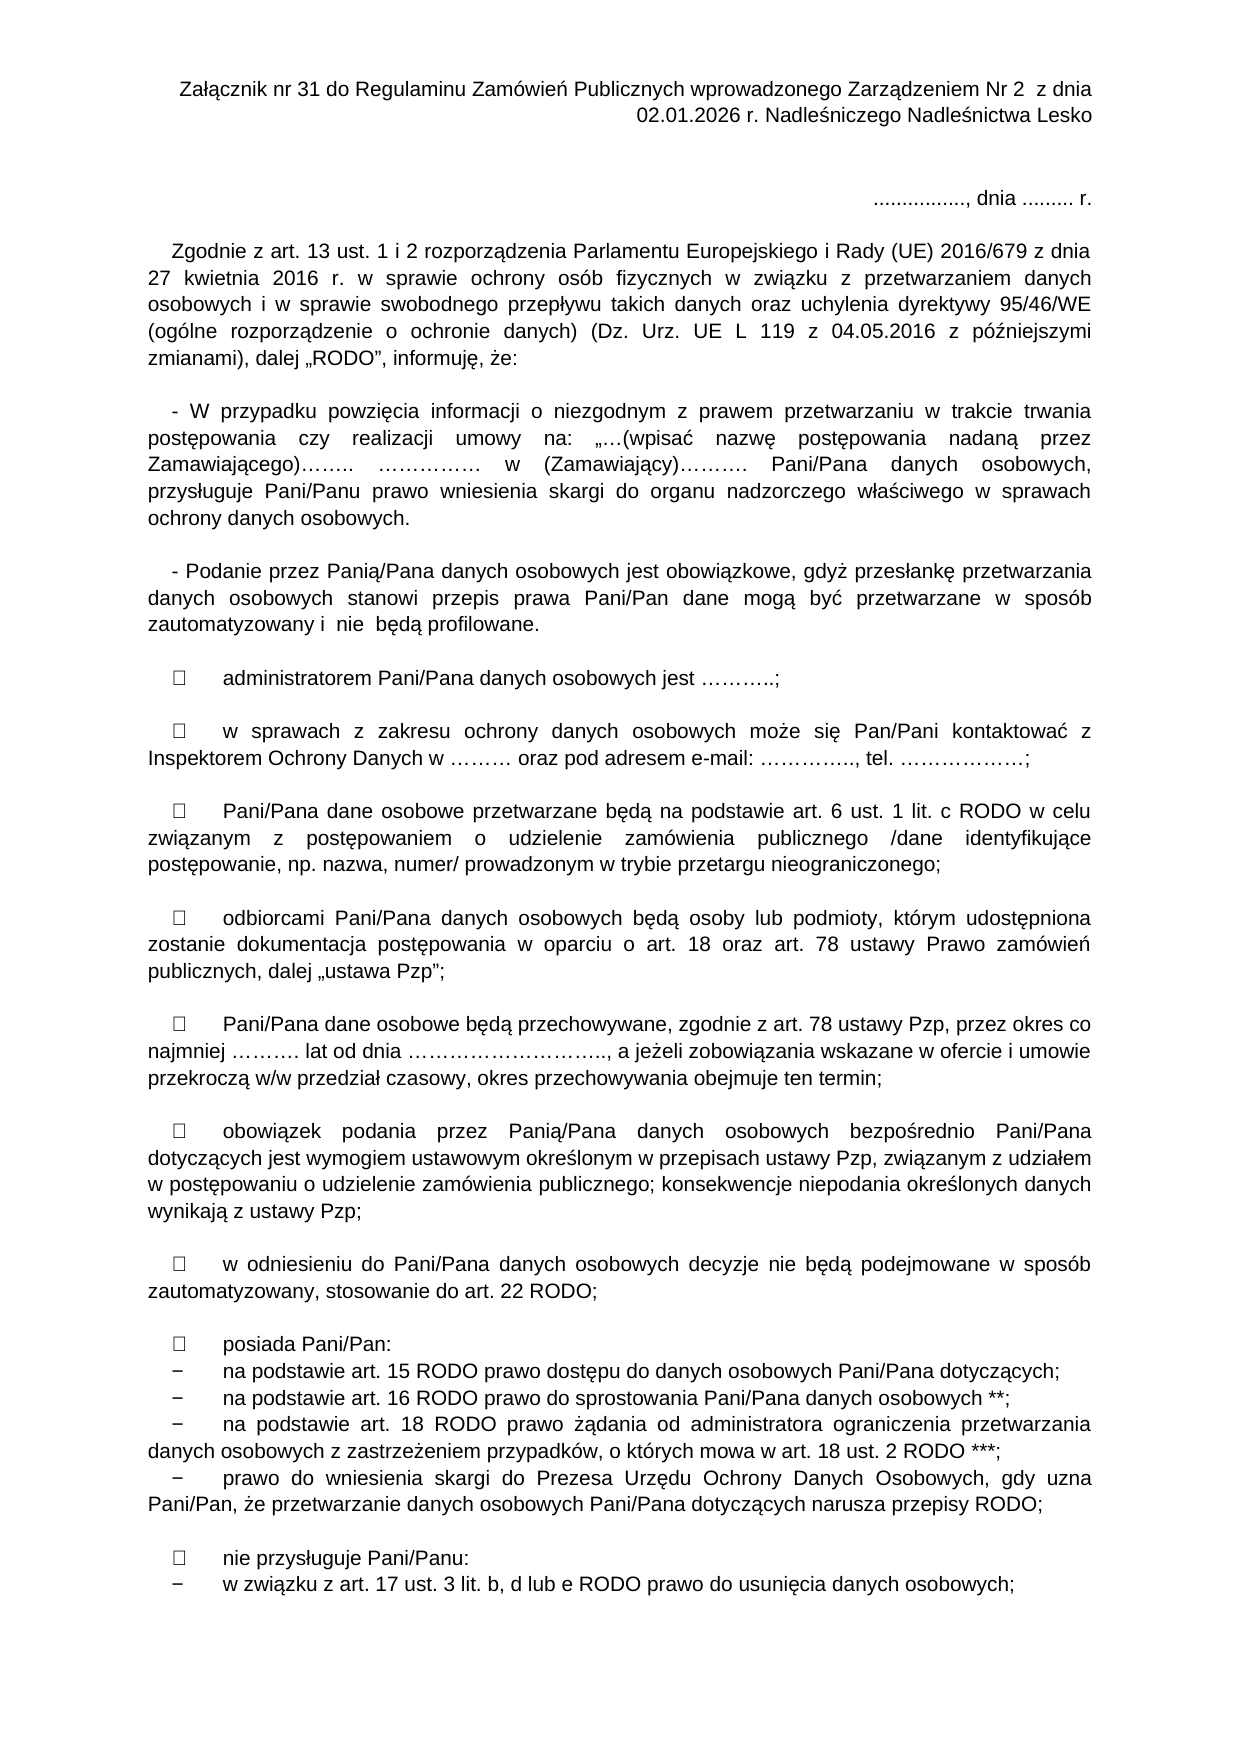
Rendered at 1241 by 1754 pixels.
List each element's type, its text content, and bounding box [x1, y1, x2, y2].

text  Pani/Pana dane osobowe przetwarzane będą na podstawie art. 6 ust. 1 lit. c RODO w celu związanym z postępowaniem o udzielenie zamówienia publicznego /dane identyfikujące postępowanie, np. nazwa, numer/ prowadzonym w trybie przetargu nieograniczonego; [148, 796, 1092, 876]
text  w sprawach z zakresu ochrony danych osobowych może się Pan/Pani kontaktować z Inspektorem Ochrony Danych w ……… oraz pod adresem e-mail: ………….., tel. ………………; [148, 716, 1092, 769]
text  obowiązek podania przez Panią/Pana danych osobowych bezpośrednio Pani/Pana dotyczących jest wymogiem ustawowym określonym w przepisach ustawy Pzp, związanym z udziałem w postępowaniu o udzielenie zamówienia publicznego; konsekwencje niepodania określonych danych wynikają z ustawy Pzp; [148, 1116, 1092, 1223]
text Zgodnie z art. 13 ust. 1 i 2 rozporządzenia Parlamentu Europejskiego i Rady (UE) 2016/679 z dnia 27 kwietnia 2016 r. w sprawie ochrony osób fizycznych w związku z przetwarzaniem danych osobowych i w sprawie swobodnego przepływu takich danych oraz uchylenia dyrektywy 95/46/WE (ogólne rozporządzenie o ochronie danych) (Dz. Urz. UE L 119 z 04.05.2016 z późniejszymi zmianami), dalej „RODO”, informuję, że: [148, 236, 1092, 369]
text ................, dnia ......... r. [148, 186, 1092, 209]
text − w związku z art. 17 ust. 3 lit. b, d lub e RODO prawo do usunięcia danych osobowych; [148, 1569, 1092, 1596]
text − na podstawie art. 18 RODO prawo żądania od administratora ograniczenia przetwarzania danych osobowych z zastrzeżeniem przypadków, o których mowa w art. 18 ust. 2 RODO ***; [148, 1409, 1092, 1463]
text  Pani/Pana dane osobowe będą przechowywane, zgodnie z art. 78 ustawy Pzp, przez okres co najmniej ………. lat od dnia ……………………….., a jeżeli zobowiązania wskazane w ofercie i umowie przekroczą w/w przedział czasowy, okres przechowywania obejmuje ten termin; [148, 1009, 1092, 1089]
text  odbiorcami Pani/Pana danych osobowych będą osoby lub podmioty, którym udostępniona zostanie dokumentacja postępowania w oparciu o art. 18 oraz art. 78 ustawy Prawo zamówień publicznych, dalej „ustawa Pzp”; [148, 903, 1092, 983]
text − na podstawie art. 15 RODO prawo dostępu do danych osobowych Pani/Pana dotyczących; [148, 1356, 1092, 1383]
text - W przypadku powzięcia informacji o niezgodnym z prawem przetwarzaniu w trakcie trwania postępowania czy realizacji umowy na: „…(wpisać nazwę postępowania nadaną przez Zamawiającego)…….. …………… w (Zamawiający)………. Pani/Pana danych osobowych, przysługuje Pani/Panu prawo wniesienia skargi do organu nadzorczego właściwego w sprawach ochrony danych osobowych. [148, 396, 1092, 529]
text - Podanie przez Panią/Pana danych osobowych jest obowiązkowe, gdyż przesłankę przetwarzania danych osobowych stanowi przepis prawa Pani/Pan dane mogą być przetwarzane w sposób zautomatyzowany i nie będą profilowane. [148, 556, 1092, 636]
text  w odniesieniu do Pani/Pana danych osobowych decyzje nie będą podejmowane w sposób zautomatyzowany, stosowanie do art. 22 RODO; [148, 1249, 1092, 1303]
text  administratorem Pani/Pana danych osobowych jest ………..; [148, 663, 1092, 689]
text − prawo do wniesienia skargi do Prezesa Urzędu Ochrony Danych Osobowych, gdy uzna Pani/Pan, że przetwarzanie danych osobowych Pani/Pana dotyczących narusza przepisy RODO; [148, 1463, 1092, 1516]
text − na podstawie art. 16 RODO prawo do sprostowania Pani/Pana danych osobowych **; [148, 1383, 1092, 1409]
text  nie przysługuje Pani/Panu: [148, 1543, 1092, 1569]
text  posiada Pani/Pan: [148, 1329, 1092, 1356]
